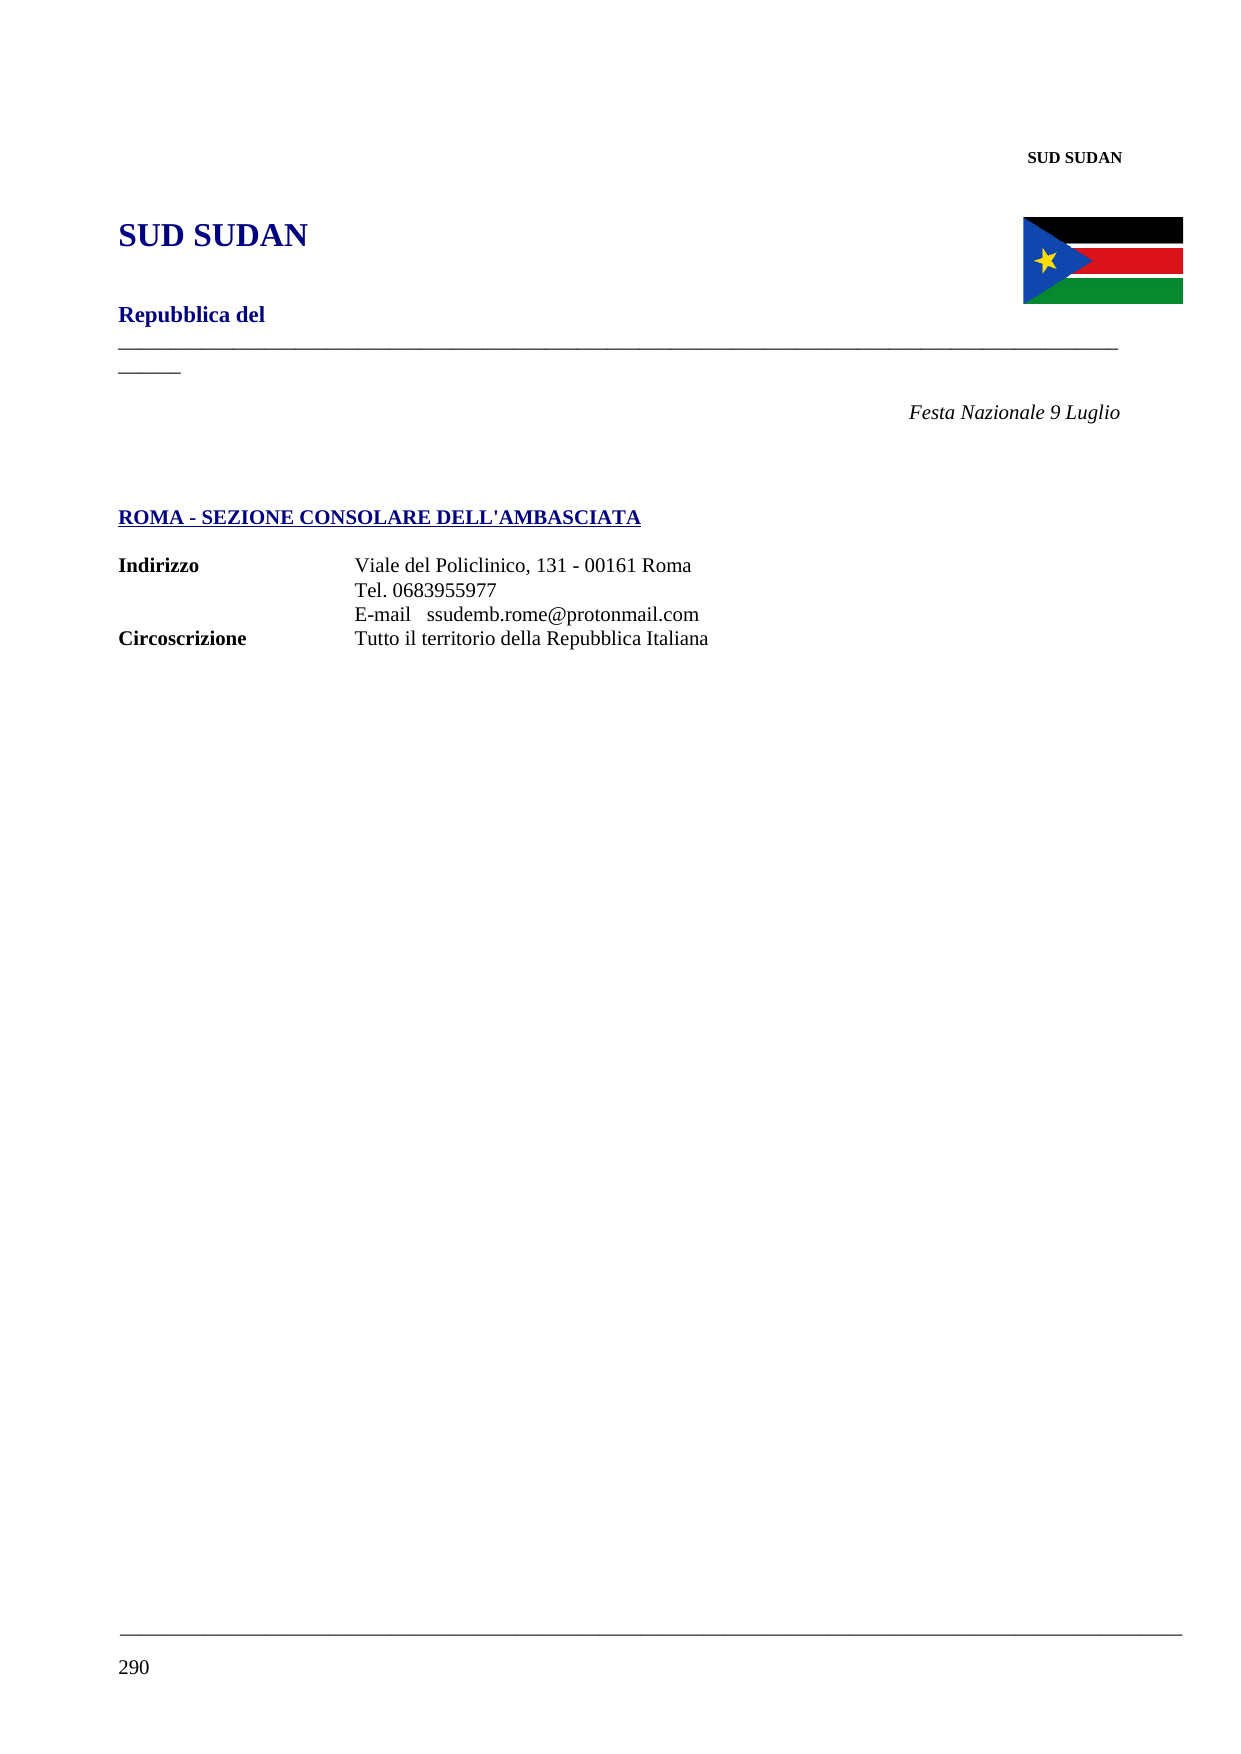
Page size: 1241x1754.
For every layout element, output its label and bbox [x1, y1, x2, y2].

picture [1023, 217, 1184, 304]
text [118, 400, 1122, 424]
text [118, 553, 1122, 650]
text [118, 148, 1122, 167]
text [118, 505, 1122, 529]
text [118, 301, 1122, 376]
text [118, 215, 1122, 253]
